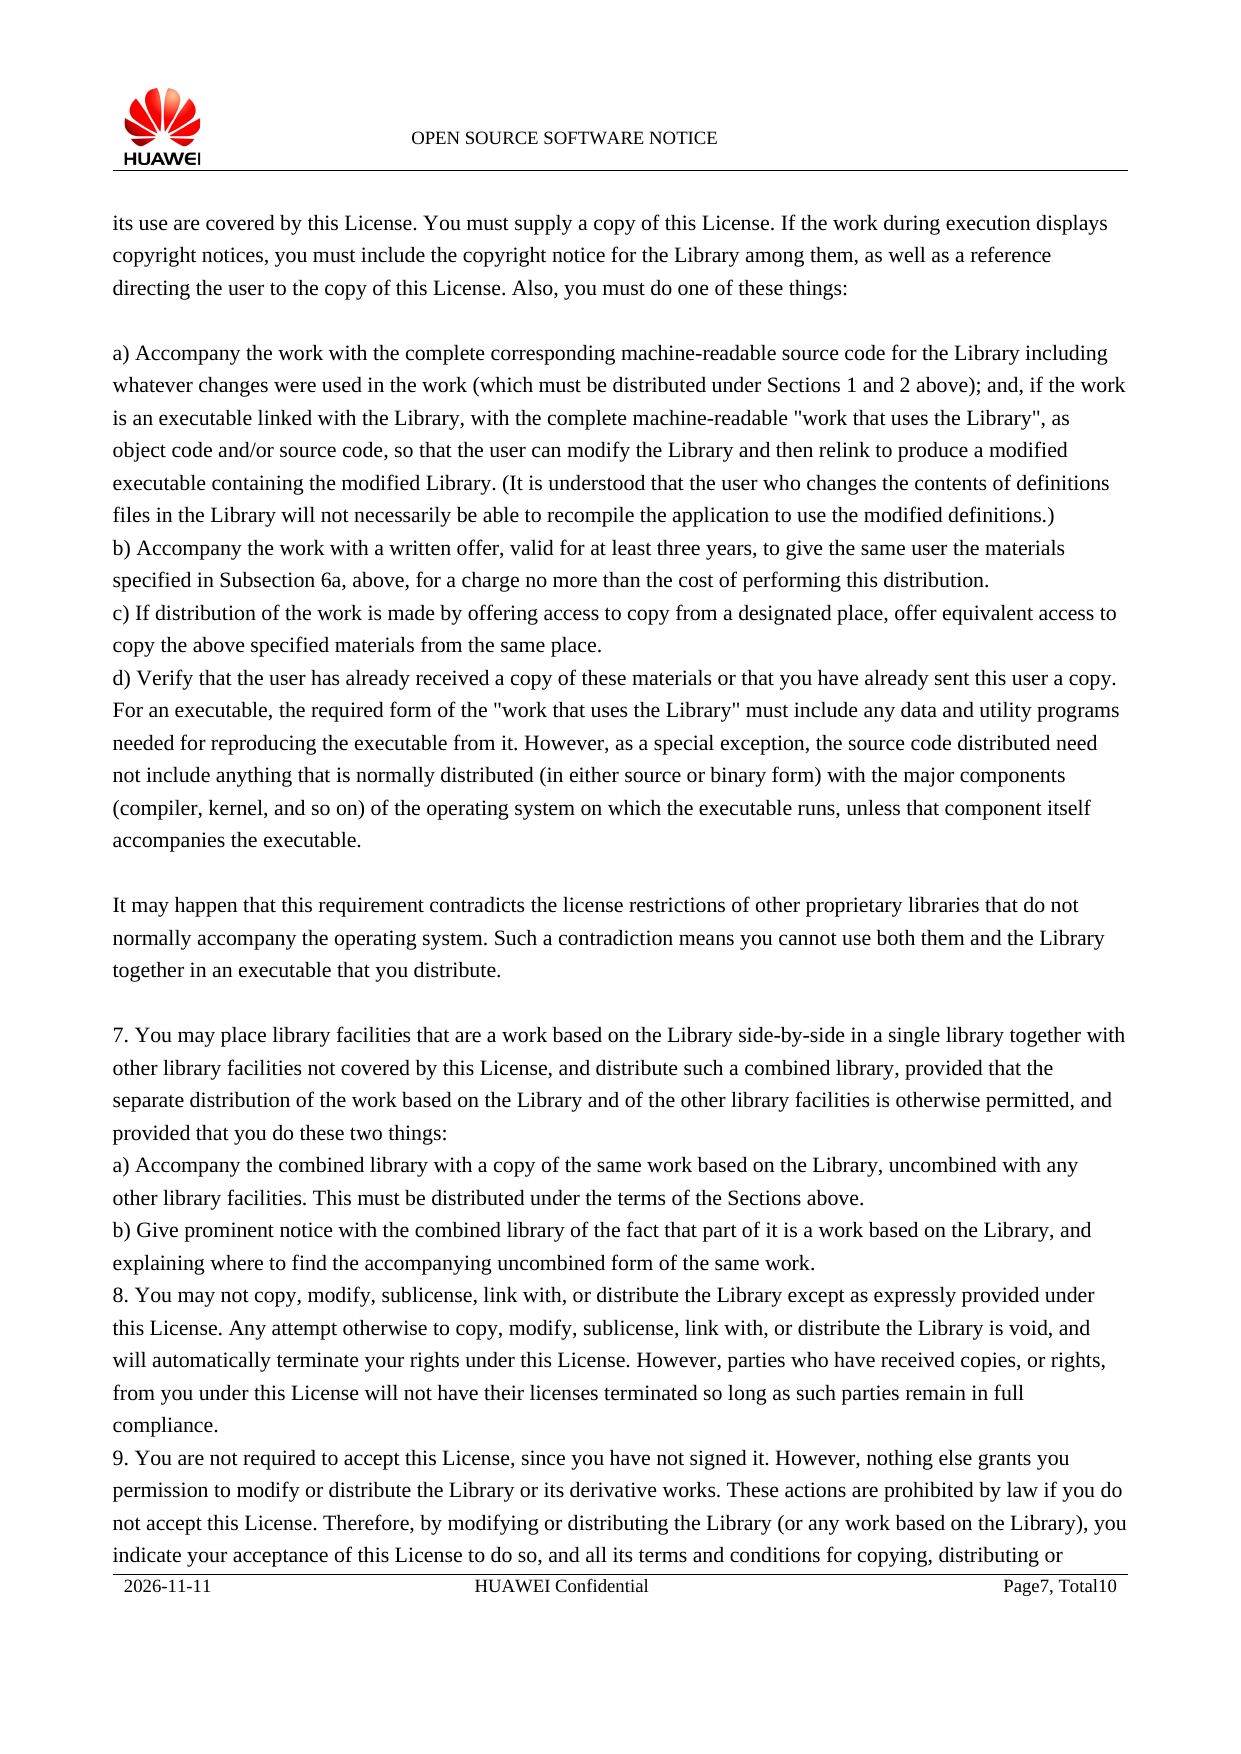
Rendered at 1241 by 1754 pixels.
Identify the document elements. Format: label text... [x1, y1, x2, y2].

picture [124, 88, 201, 165]
